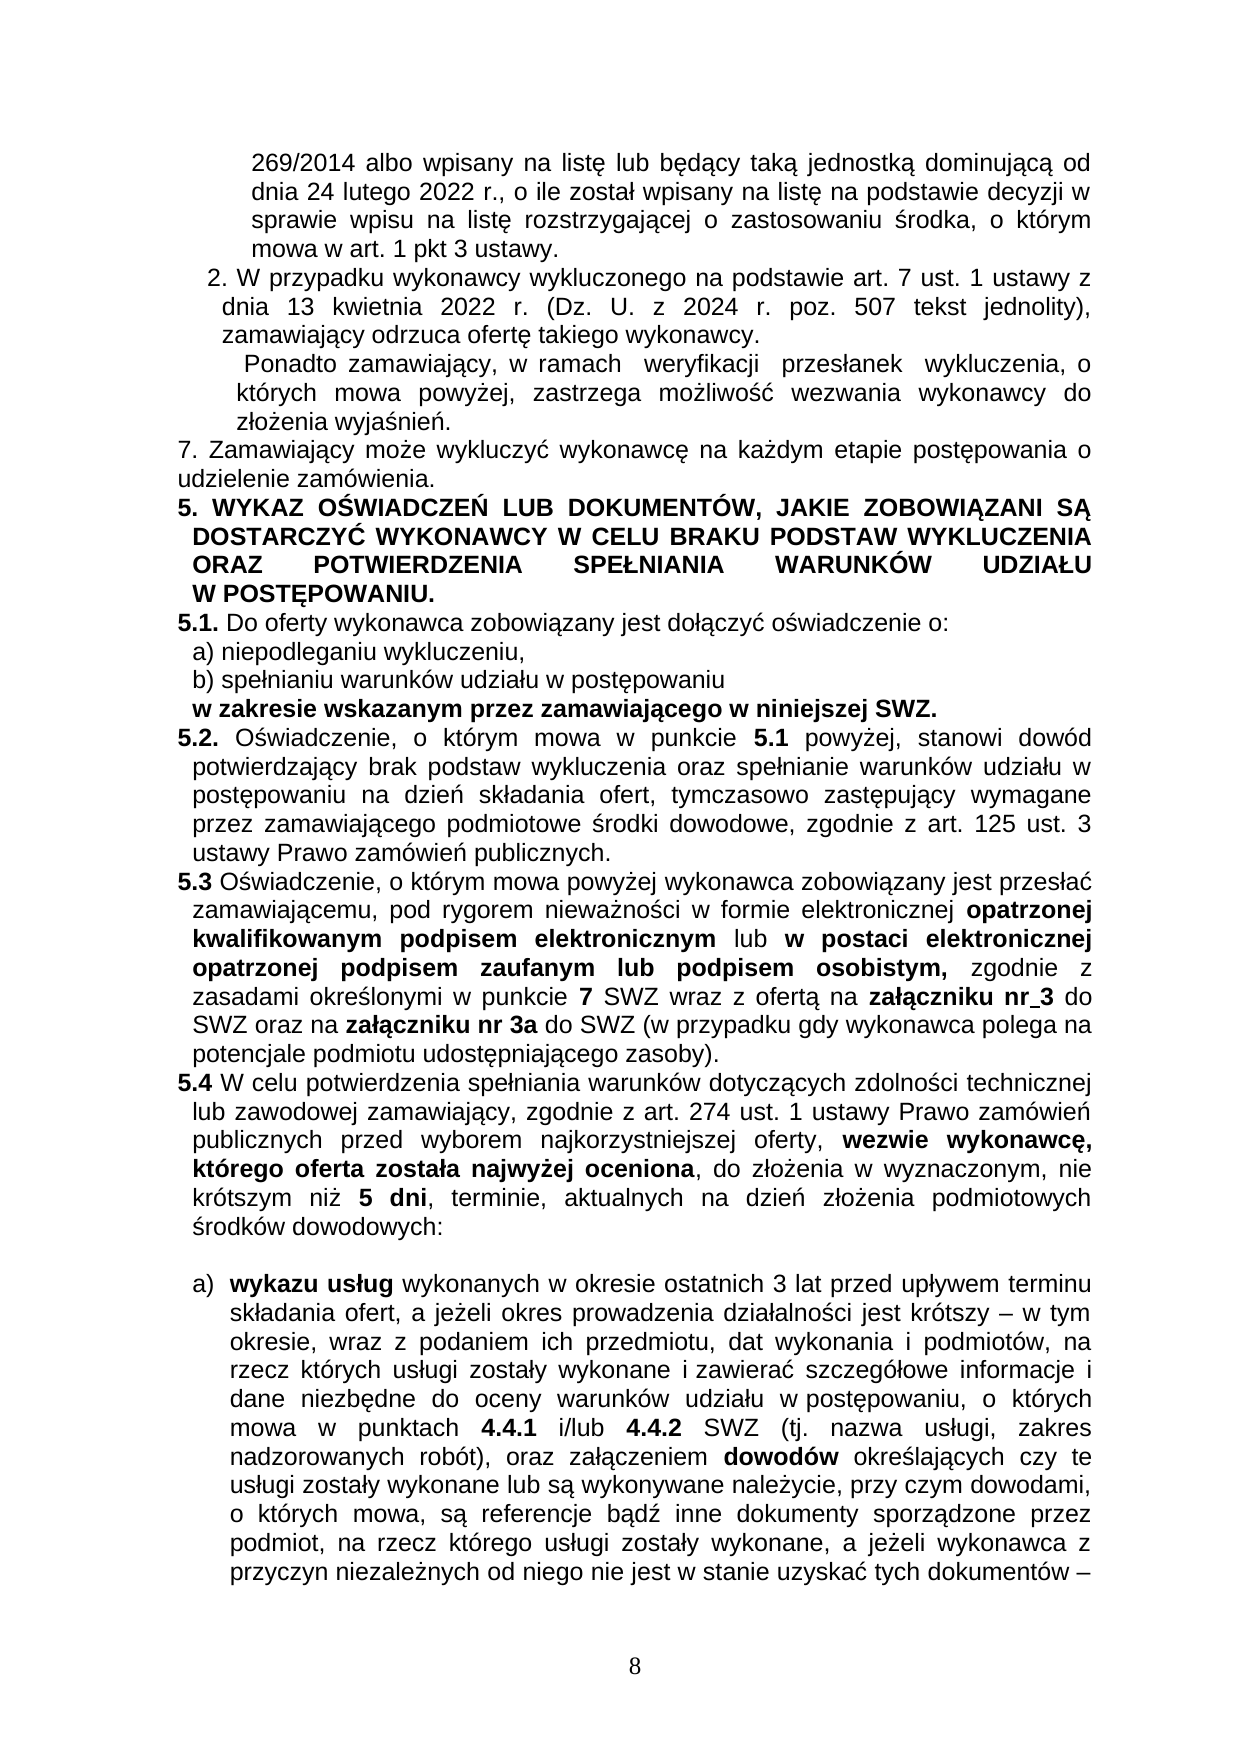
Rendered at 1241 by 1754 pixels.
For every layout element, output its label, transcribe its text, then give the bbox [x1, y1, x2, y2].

text 5.4 W celu potwierdzenia spełniania warunków dotyczących zdolności technicznej lub zawodowej zamawiający, zgodnie z art. 274 ust. 1 ustawy Prawo zamówień publicznych przed wyborem najkorzystniejszej oferty, wezwie wykonawcę, którego oferta została najwyżej oceniona, do złożenia w wyznaczonym, nie krótszym niż 5 dni, terminie, aktualnych na dzień złożenia podmiotowych środków dowodowych: [177, 1068, 1092, 1240]
text Ponadto zamawiający, w ramach weryfikacji przesłanek wykluczenia, o których mowa powyżej, zastrzega możliwość wezwania wykonawcy do złożenia wyjaśnień. [221, 349, 1092, 435]
text 5. WYKAZ OŚWIADCZEŃ LUB DOKUMENTÓW, JAKIE ZOBOWIĄZANI SĄ DOSTARCZYĆ WYKONAWCY W CELU BRAKU PODSTAW WYKLUCZENIA ORAZ POTWIERDZENIA SPEŁNIANIA WARUNKÓW UDZIAŁU W POSTĘPOWANIU. [177, 493, 1092, 608]
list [192, 1269, 1092, 1585]
text 5.2. Oświadczenie, o którym mowa w punkcie 5.1 powyżej, stanowi dowód potwierdzający brak podstaw wykluczenia oraz spełnianie warunków udziału w postępowaniu na dzień składania ofert, tymczasowo zastępujący wymagane przez zamawiającego podmiotowe środki dowodowe, zgodnie z art. 125 ust. 3 ustawy Prawo zamówień publicznych. [177, 723, 1092, 866]
text b) spełnianiu warunków udziału w postępowaniu [192, 665, 1092, 694]
text a) niepodleganiu wykluczeniu, [192, 636, 1092, 665]
text 5.1. Do oferty wykonawca zobowiązany jest dołączyć oświadczenie o: [177, 608, 1092, 636]
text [236, 148, 1092, 263]
text w zakresie wskazanym przez zamawiającego w niniejszej SWZ. [192, 694, 1092, 723]
text 2. W przypadku wykonawcy wykluczonego na podstawie art. 7 ust. 1 ustawy z dnia 13 kwietnia 2022 r. (Dz. U. z 2024 r. poz. 507 tekst jednolity), zamawiający odrzuca ofertę takiego wykonawcy. [207, 263, 1092, 349]
text 7. Zamawiający może wykluczyć wykonawcę na każdym etapie postępowania o udzielenie zamówienia. [177, 435, 1092, 493]
text 5.3 Oświadczenie, o którym mowa powyżej wykonawca zobowiązany jest przesłać zamawiającemu, pod rygorem nieważności w formie elektronicznej opatrzonej kwalifikowanym podpisem elektronicznym lub w postaci elektronicznej opatrzonej podpisem zaufanym lub podpisem osobistym, zgodnie z zasadami określonymi w punkcie 7 SWZ wraz z ofertą na załączniku nr 3 do SWZ oraz na załączniku nr 3a do SWZ (w przypadku gdy wykonawca polega na potencjale podmiotu udostępniającego zasoby). [177, 866, 1092, 1068]
